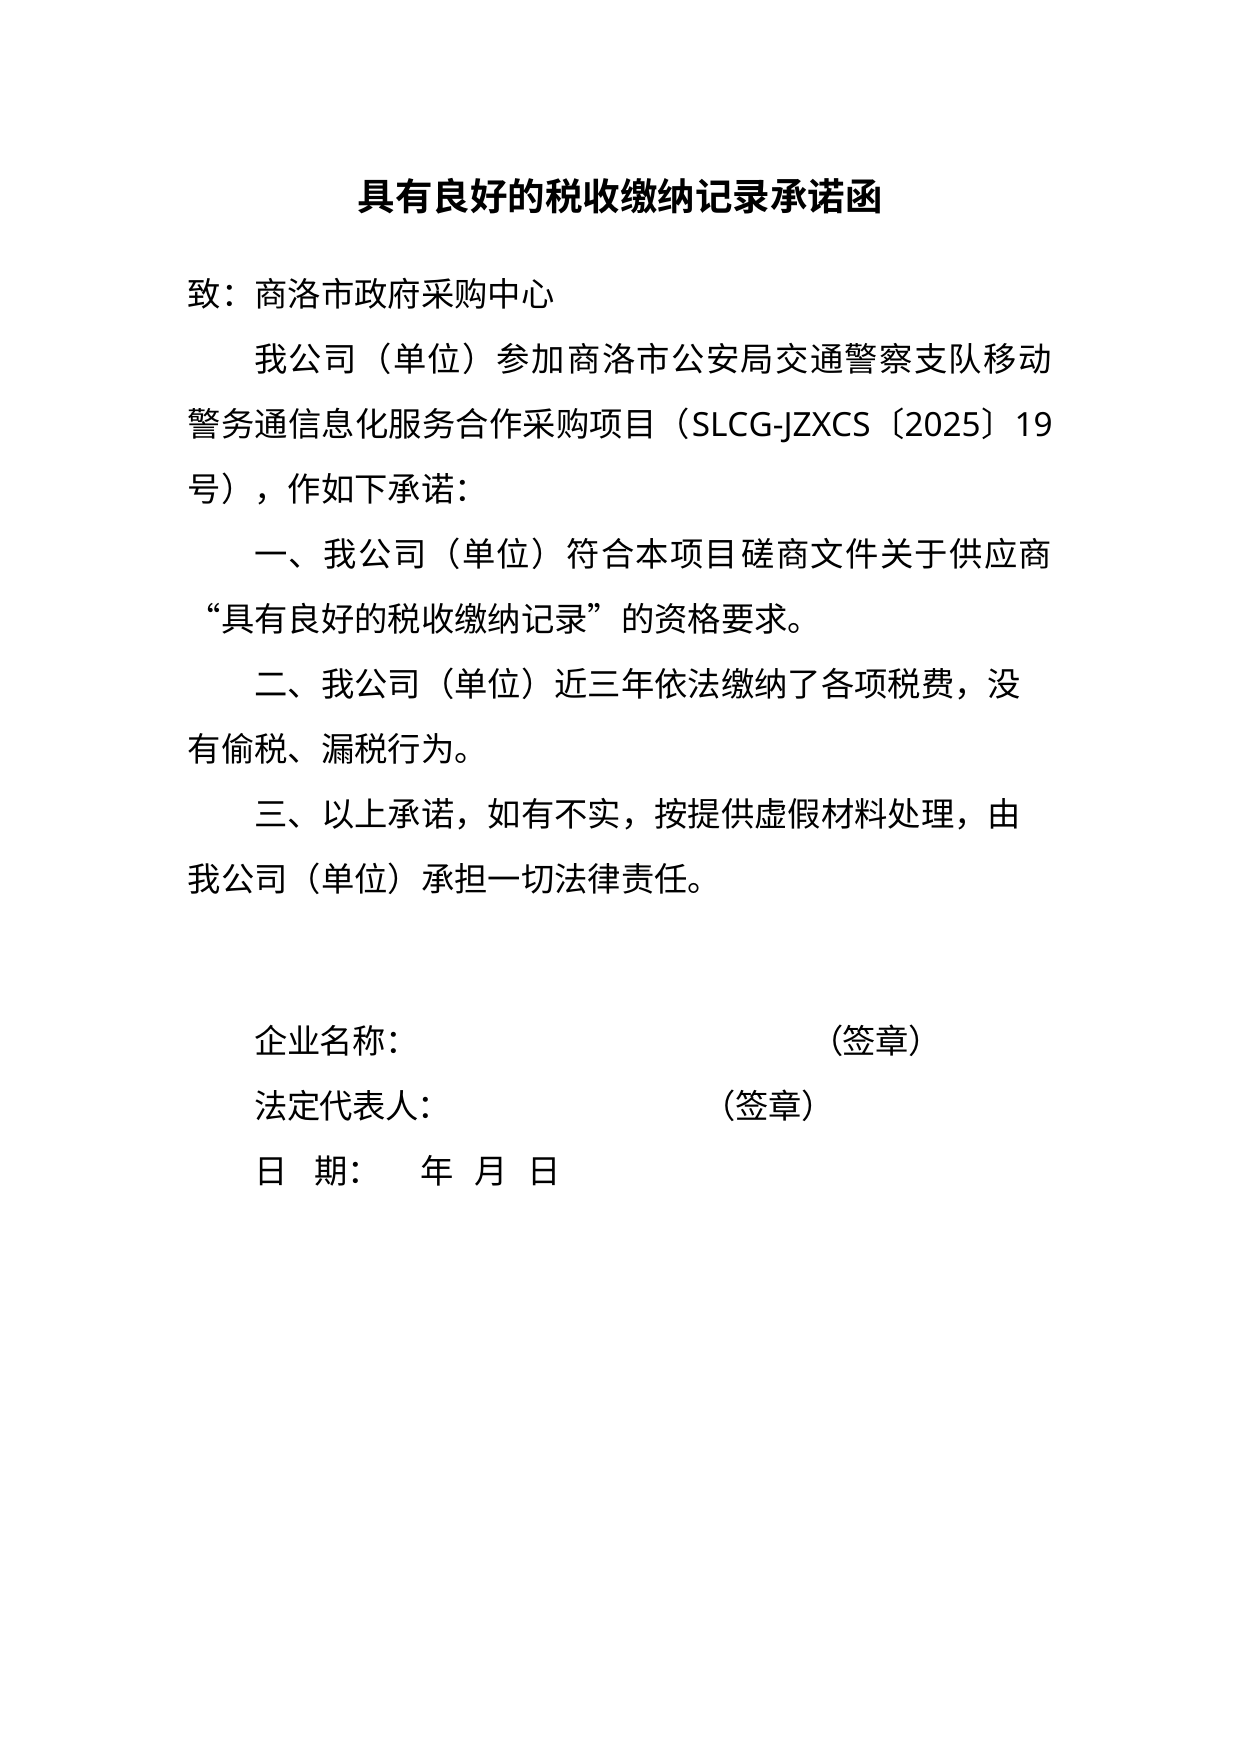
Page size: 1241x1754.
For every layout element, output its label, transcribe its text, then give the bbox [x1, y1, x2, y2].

text 一、我公司（单位）符合本项目磋商文件关于供应商“具有良好的税收缴纳记录”的资格要求。 [187, 519, 1053, 649]
text 具有良好的税收缴纳记录承诺函 [187, 162, 1053, 227]
text 致：商洛市政府采购中心 [187, 259, 1053, 324]
text 日 期： 年 月 日 [187, 1137, 1053, 1202]
text 三、以上承诺，如有不实，按提供虚假材料处理，由我公司（单位）承担一切法律责任。 [187, 779, 1053, 909]
text 企业名称： （签章） [187, 1007, 1053, 1072]
text 二、我公司（单位）近三年依法缴纳了各项税费，没有偷税、漏税行为。 [187, 649, 1053, 779]
text 我公司（单位）参加商洛市公安局交通警察支队移动警务通信息化服务合作采购项目（SLCG-JZXCS〔2025〕19号），作如下承诺： [187, 324, 1053, 519]
text 法定代表人： （签章） [187, 1072, 1053, 1137]
